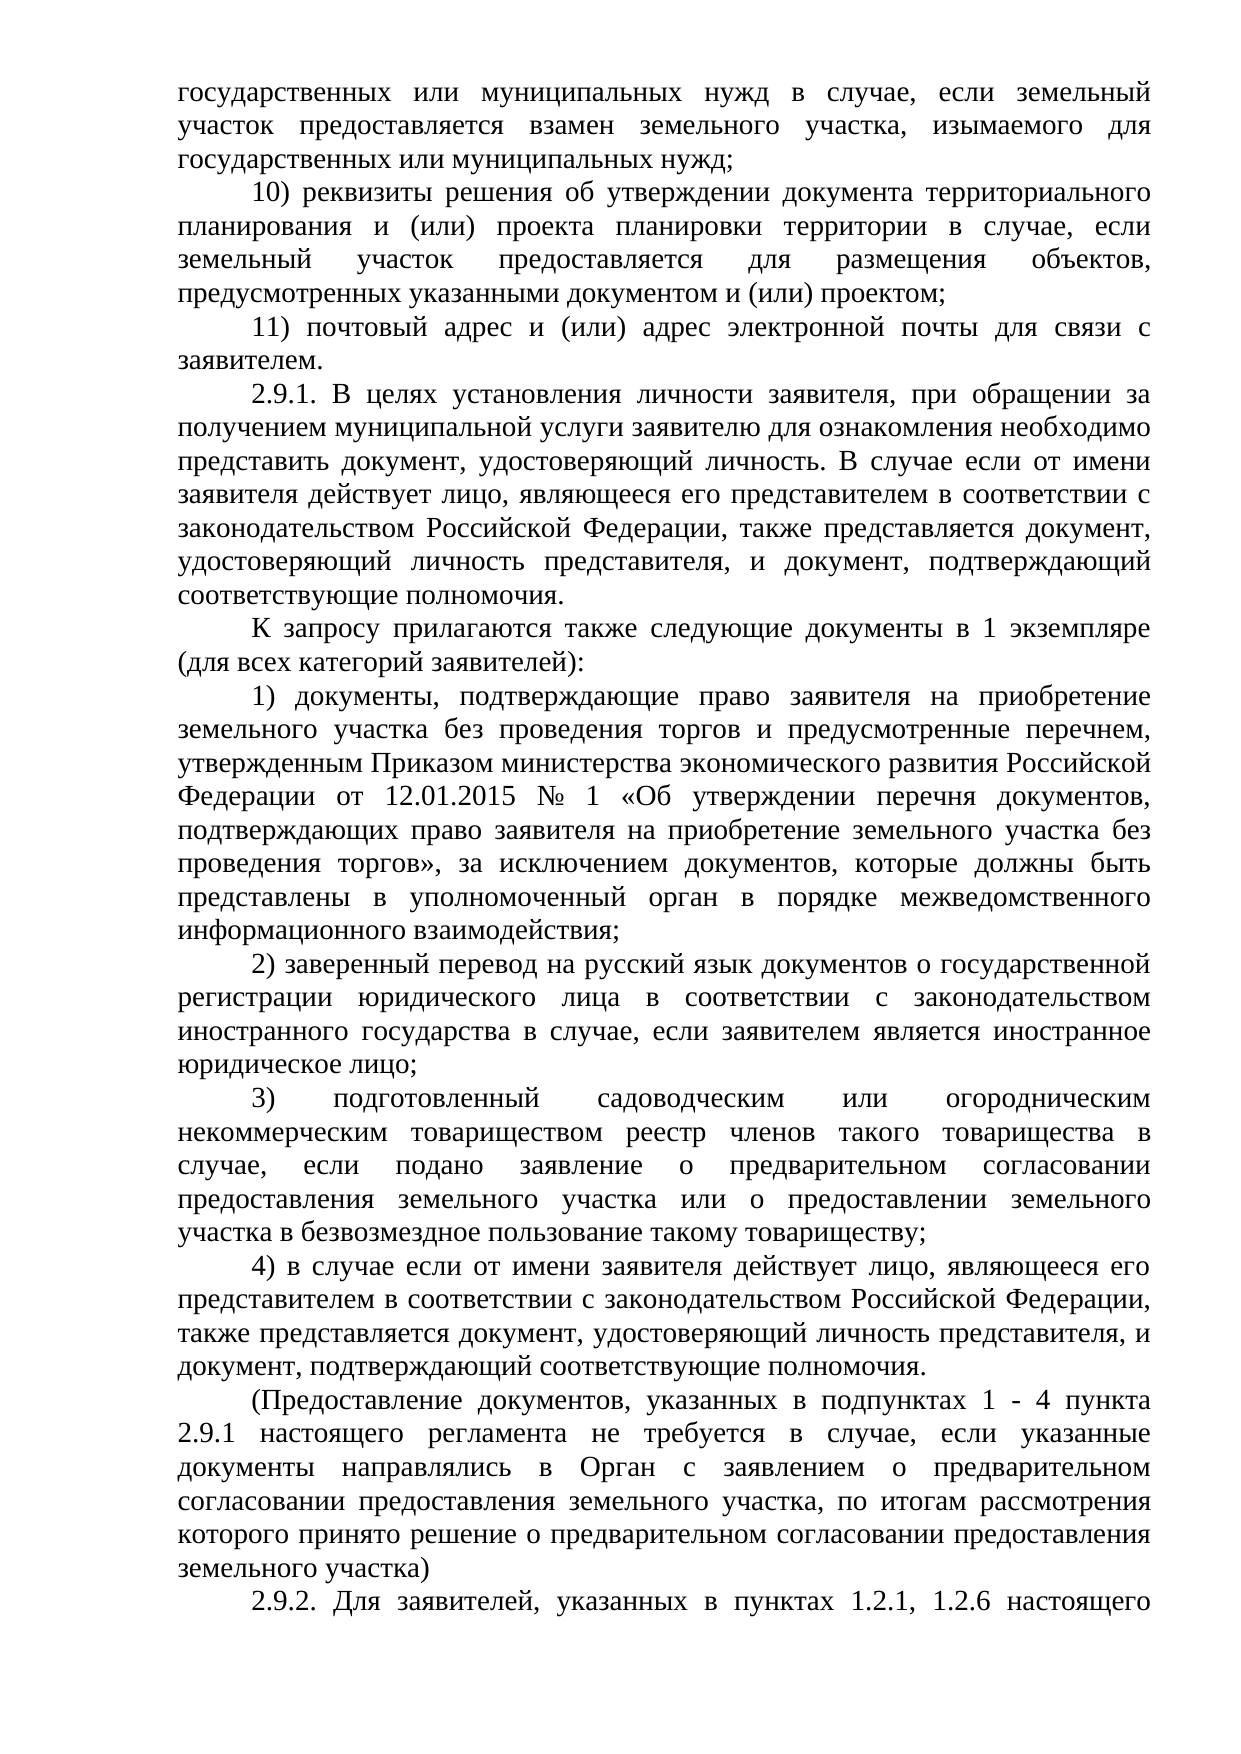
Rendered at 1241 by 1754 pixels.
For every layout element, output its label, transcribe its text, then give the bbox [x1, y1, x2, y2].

text 3) подготовленный садоводческим или огородническим некоммерческим товариществом реестр членов такого товарищества в случае, если подано заявление о предварительном согласовании предоставления земельного участка или о предоставлении земельного участка в безвозмездное пользование такому товариществу; [177, 1080, 1152, 1248]
text 4) в случае если от имени заявителя действует лицо, являющееся его представителем в соответствии с законодательством Российской Федерации, также представляется документ, удостоверяющий личность представителя, и документ, подтверждающий соответствующие полномочия. [177, 1248, 1152, 1382]
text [177, 1583, 1152, 1617]
text 2) заверенный перевод на русский язык документов о государственной регистрации юридического лица в соответствии с законодательством иностранного государства в случае, если заявителем является иностранное юридическое лицо; [177, 946, 1152, 1080]
text 2.9.1. В целях установления личности заявителя, при обращении за получением муниципальной услуги заявителю для ознакомления необходимо представить документ, удостоверяющий личность. В случае если от имени заявителя действует лицо, являющееся его представителем в соответствии с законодательством Российской Федерации, также представляется документ, удостоверяющий личность представителя, и документ, подтверждающий соответствующие полномочия. [177, 376, 1152, 611]
text 10) реквизиты решения об утверждении документа территориального планирования и (или) проекта планировки территории в случае, если земельный участок предоставляется для размещения объектов, предусмотренных указанными документом и (или) проектом; [177, 174, 1152, 309]
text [177, 74, 1152, 174]
text 11) почтовый адрес и (или) адрес электронной почты для связи с заявителем. [177, 309, 1152, 376]
text К запросу прилагаются также следующие документы в 1 экземпляре (для всех категорий заявителей): [177, 611, 1152, 678]
text (Предоставление документов, указанных в подпунктах 1 - 4 пункта 2.9.1 настоящего регламента не требуется в случае, если указанные документы направлялись в Орган с заявлением о предварительном согласовании предоставления земельного участка, по итогам рассмотрения которого принято решение о предварительном согласовании предоставления земельного участка) [177, 1382, 1152, 1583]
text 1) документы, подтверждающие право заявителя на приобретение земельного участка без проведения торгов и предусмотренные перечнем, утвержденным Приказом министерства экономического развития Российской Федерации от 12.01.2015 № 1 «Об утверждении перечня документов, подтверждающих право заявителя на приобретение земельного участка без проведения торгов», за исключением документов, которые должны быть представлены в уполномоченный орган в порядке межведомственного информационного взаимодействия; [177, 678, 1152, 946]
